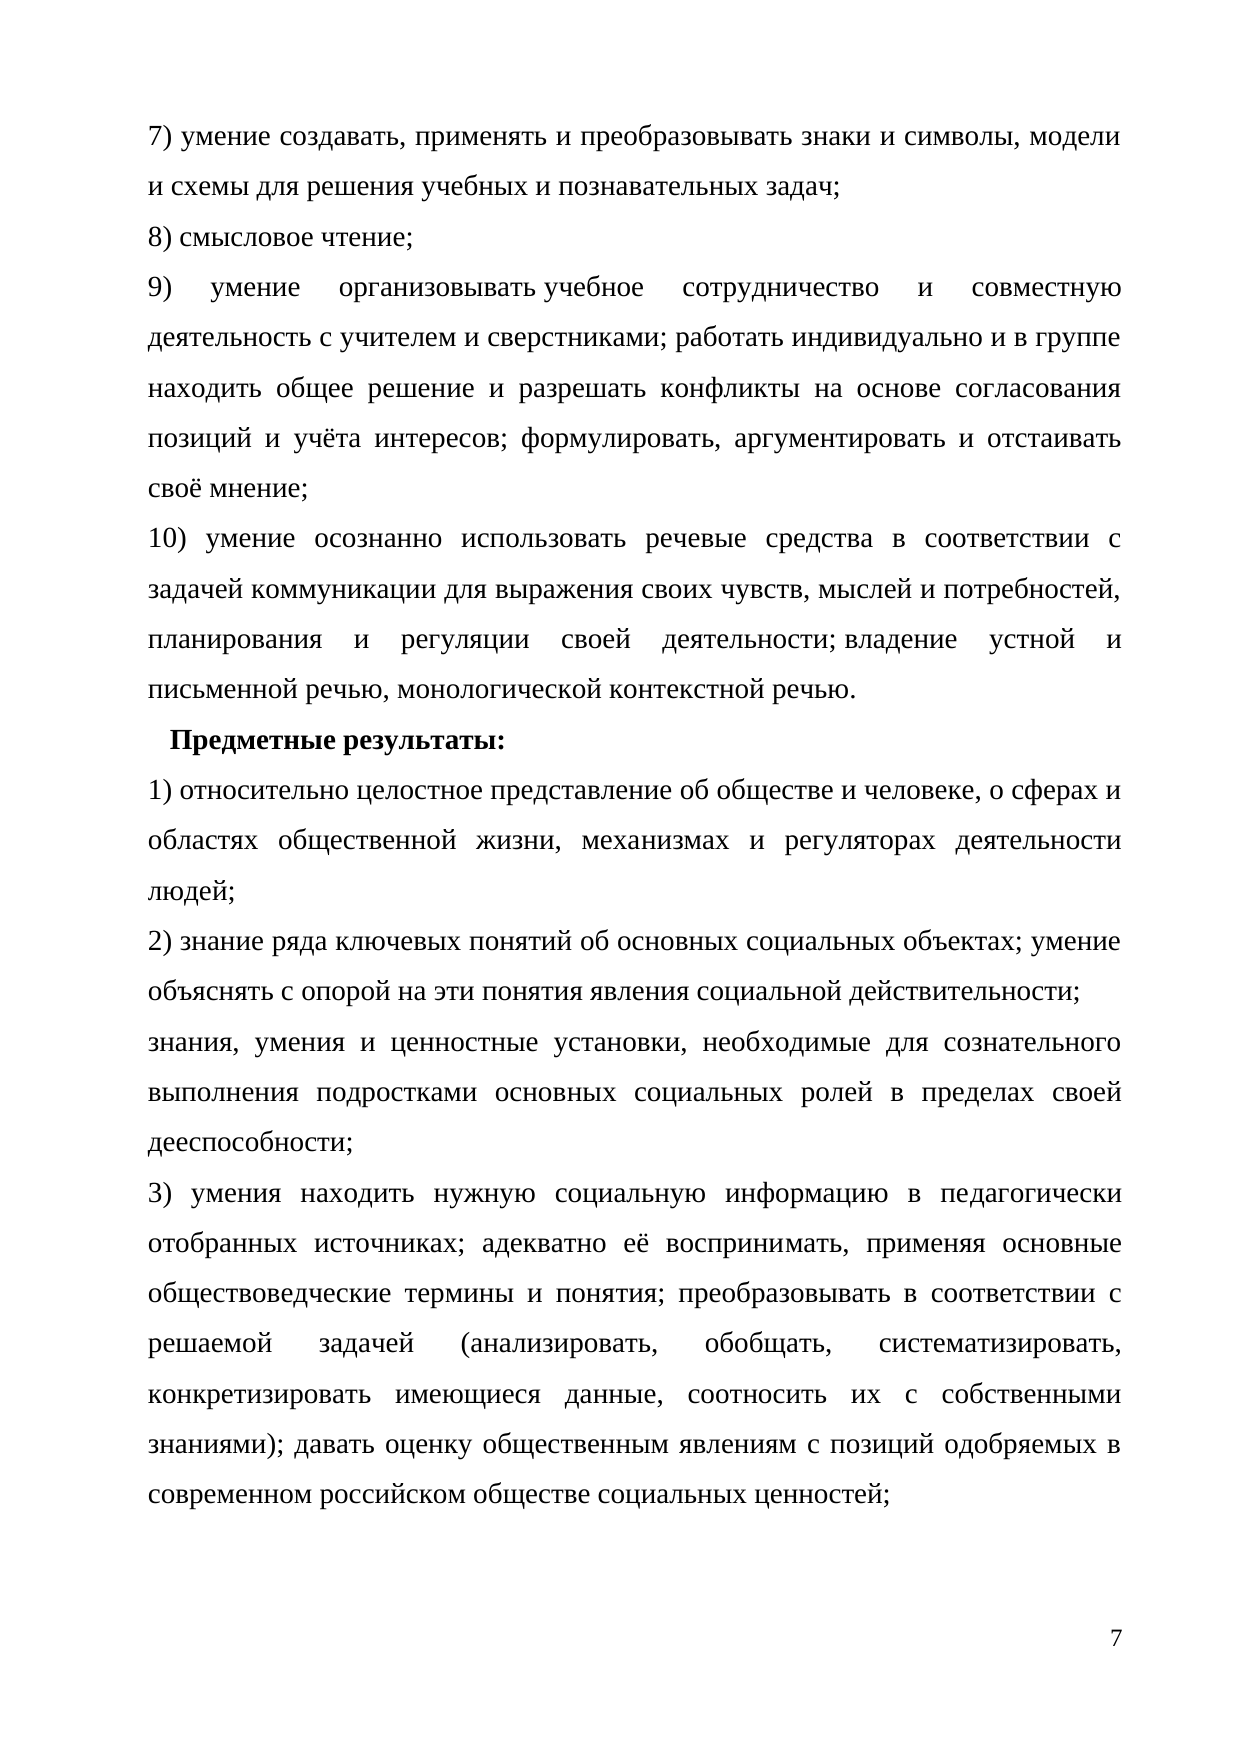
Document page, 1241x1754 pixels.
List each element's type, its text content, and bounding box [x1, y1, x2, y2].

text 2) знание ряда ключевых понятий об основных социальных объектах; умение объяснять с опорой на эти понятия явления социальной действительности; [148, 923, 1122, 1007]
text 3) умения находить нужную социальную информацию в педагогически отобранных источниках; адекватно её воспринимать, применяя основные обществоведческие термины и понятия; преобразовывать в соответствии с решаемой задачей (анализировать, обобщать, систематизировать, конкретизировать имеющиеся данные, соотносить их с собственными знаниями); давать оценку общественным явлениям с позиций одобряемых в современном российском обществе социальных ценностей; [148, 1175, 1122, 1510]
text 9) умение организовывать учебное сотрудничество и совместную деятельность с учителем и сверстниками; работать индивидуально и в группе находить общее решение и разрешать конфликты на основе согласования позиций и учёта интересов; формулировать, аргументировать и отстаивать своё мнение; [148, 269, 1122, 504]
text 1) относительно целостное представление об обществе и человеке, о сферах и областях общественной жизни, механизмах и регуляторах деятельности людей; [148, 772, 1122, 906]
text 8) смысловое чтение; [148, 219, 1122, 252]
text знания, умения и ценностные установки, необходимые для сознательного выполнения подростками основных социальных ролей в пределах своей дееспособности; [148, 1024, 1122, 1158]
text Предметные результаты: [148, 722, 1122, 755]
text 10) умение осознанно использовать речевые средства в соответствии с задачей коммуникации для выражения своих чувств, мыслей и потребностей, планирования и регуляции своей деятельности; владение устной и письменной речью, монологической контекстной речью. [148, 521, 1122, 705]
text 7) умение создавать, применять и преобразовывать знаки и символы, модели и схемы для решения учебных и познавательных задач; [148, 118, 1122, 202]
